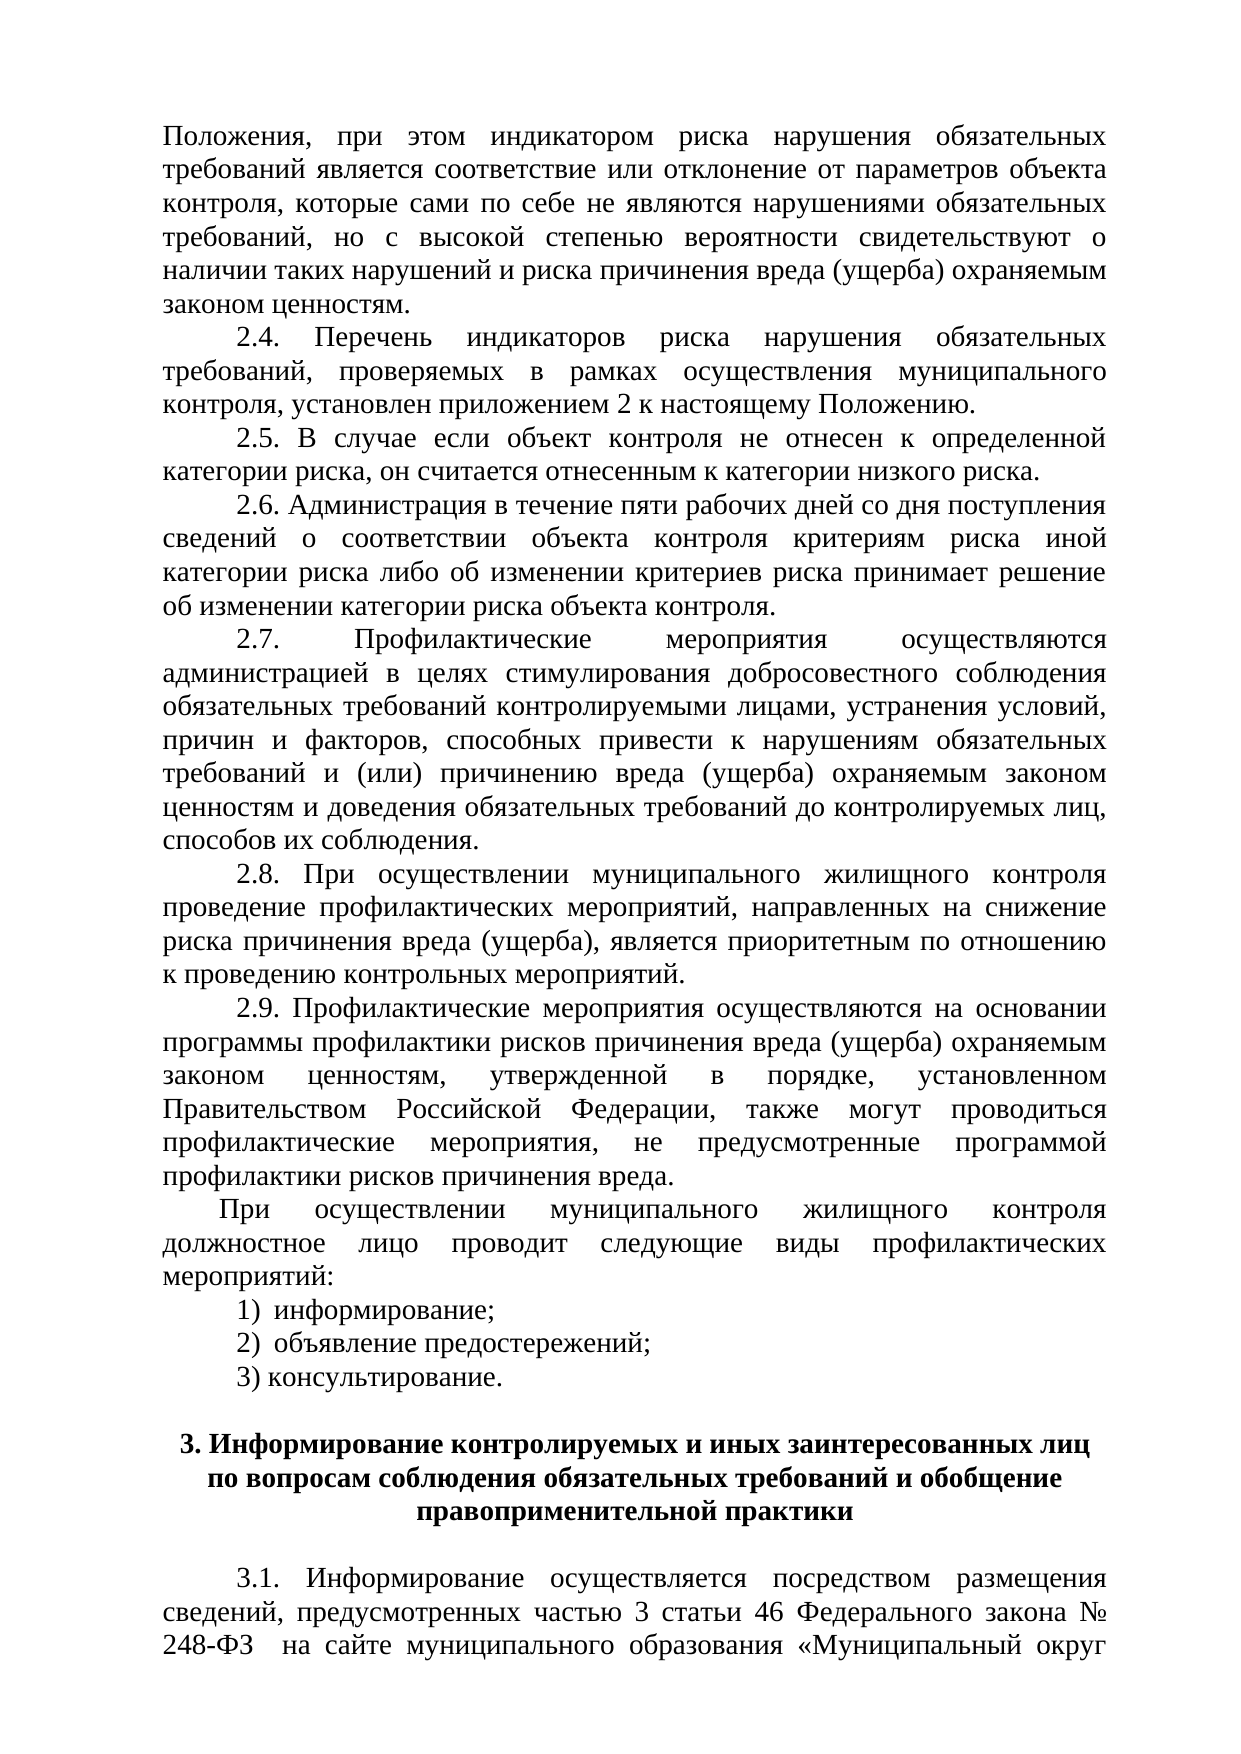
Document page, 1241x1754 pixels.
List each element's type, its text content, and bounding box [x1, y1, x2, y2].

list 2.9. Профилактические мероприятия осуществляются на основании программы профилактики рисков причинения вреда (ущерба) охраняемым законом ценностям, утвержденной в порядке, установленном Правительством Российской Федерации, также могут проводиться профилактические мероприятия, не предусмотренные программой профилактики рисков причинения вреда. [162, 990, 1107, 1191]
list 2.6. Администрация в течение пяти рабочих дней со дня поступления сведений о соответствии объекта контроля критериям риска иной категории риска либо об изменении критериев риска принимает решение об изменении категории риска объекта контроля. [162, 487, 1107, 621]
list 2.7. Профилактические мероприятия осуществляются администрацией в целях стимулирования добросовестного соблюдения обязательных требований контролируемыми лицами, устранения условий, причин и факторов, способных привести к нарушениям обязательных требований и (или) причинению вреда (ущерба) охраняемым законом ценностям и доведения обязательных требований до контролируемых лиц, способов их соблюдения. [162, 621, 1107, 856]
list 2.8. При осуществлении муниципального жилищного контроля проведение профилактических мероприятий, направленных на снижение риска причинения вреда (ущерба), является приоритетным по отношению к проведению контрольных мероприятий. [162, 856, 1107, 990]
list информирование; [236, 1292, 1107, 1326]
text 3. Информирование контролируемых и иных заинтересованных лиц по вопросам соблюдения обязательных требований и обобщение правоприменительной практики [162, 1426, 1107, 1527]
list 2.5. В случае если объект контроля не отнесен к определенной категории риска, он считается отнесенным к категории низкого риска. [162, 420, 1107, 487]
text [162, 1560, 1107, 1661]
list 2.4. Перечень индикаторов риска нарушения обязательных требований, проверяемых в рамках осуществления муниципального контроля, установлен приложением 2 к настоящему Положению. [162, 319, 1107, 420]
text При осуществлении муниципального жилищного контроля должностное лицо проводит следующие виды профилактических мероприятий: [162, 1191, 1107, 1292]
text 3) консультирование. [162, 1359, 1107, 1393]
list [162, 118, 1107, 319]
list объявление предостережений; [236, 1326, 1107, 1359]
